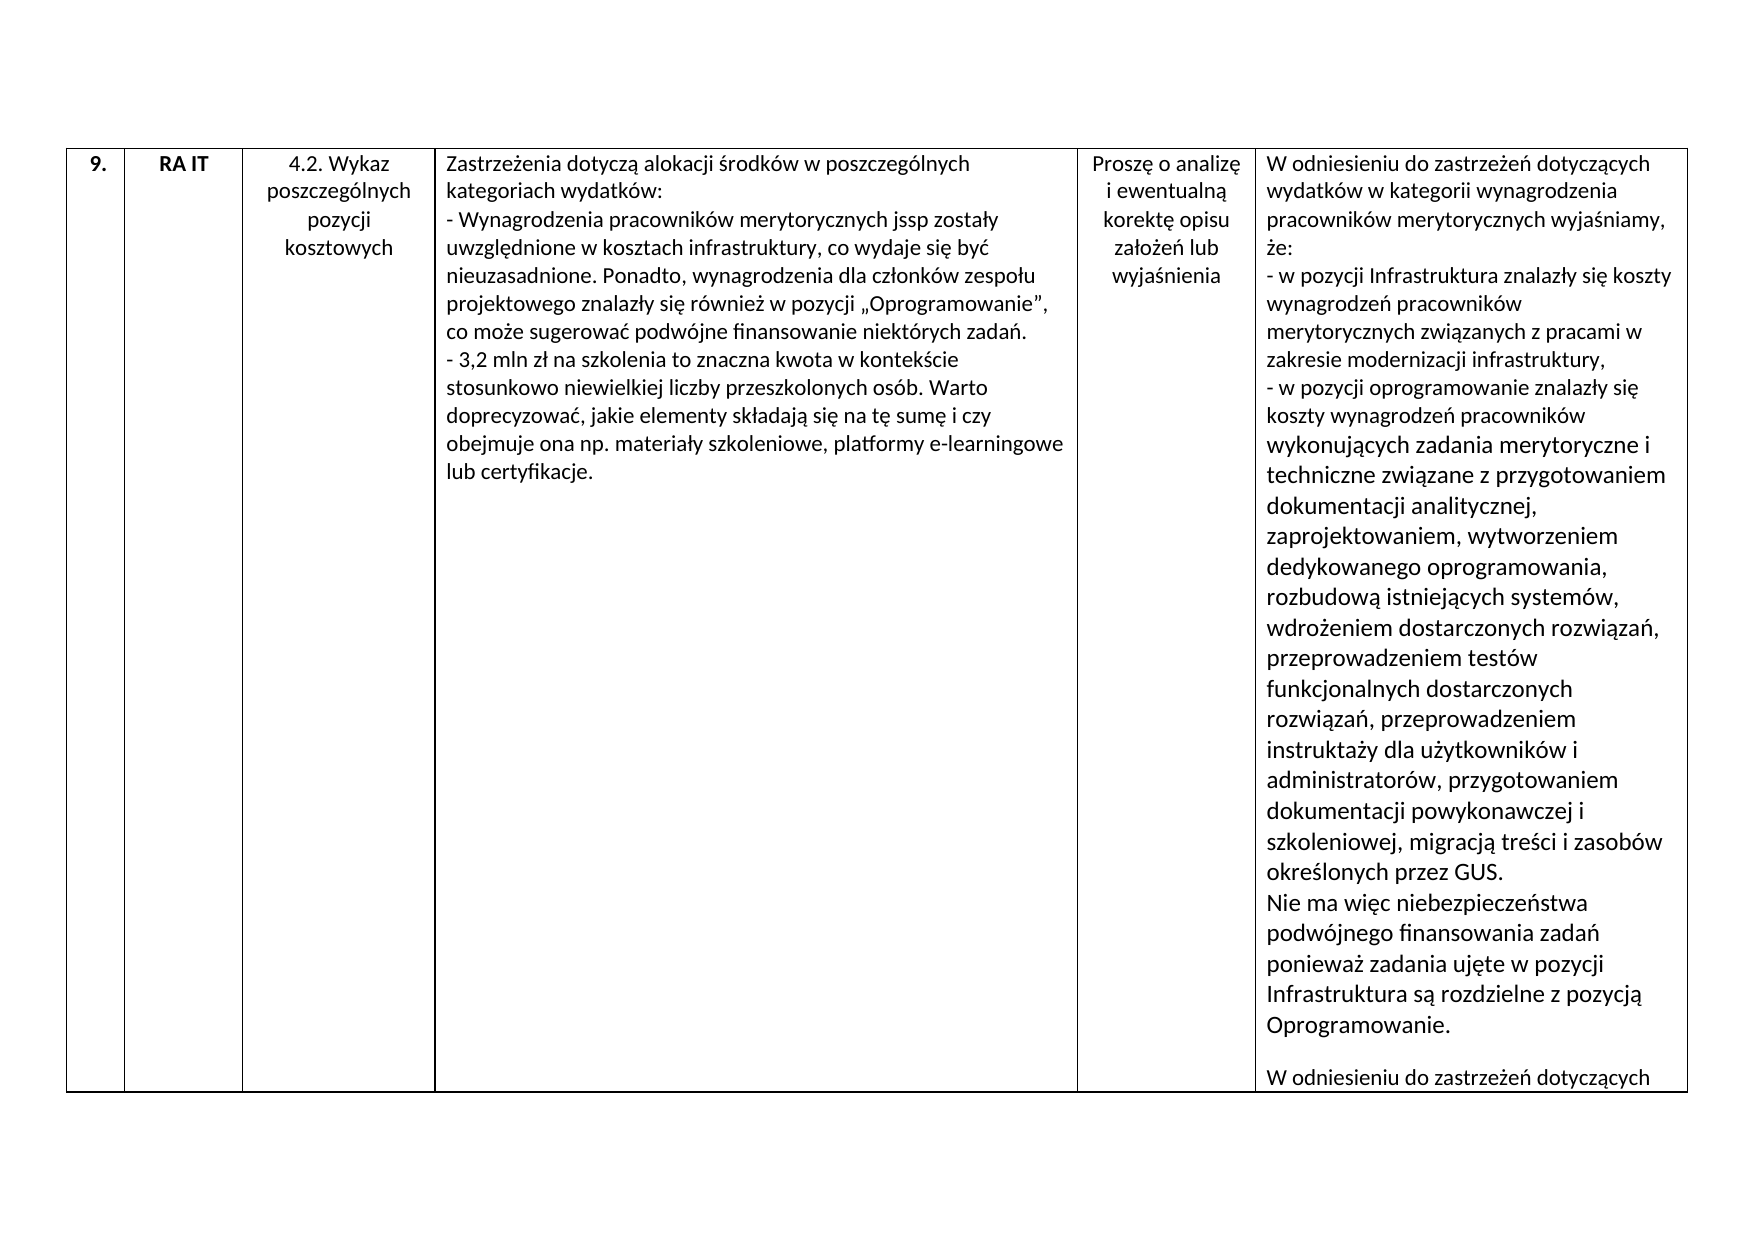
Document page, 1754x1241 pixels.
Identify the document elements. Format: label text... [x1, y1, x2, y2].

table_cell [243, 149, 434, 1091]
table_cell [1078, 149, 1255, 1091]
table_cell [67, 149, 124, 1091]
table_cell RA IT [125, 149, 242, 1091]
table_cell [436, 149, 1077, 1091]
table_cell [1256, 149, 1687, 1091]
